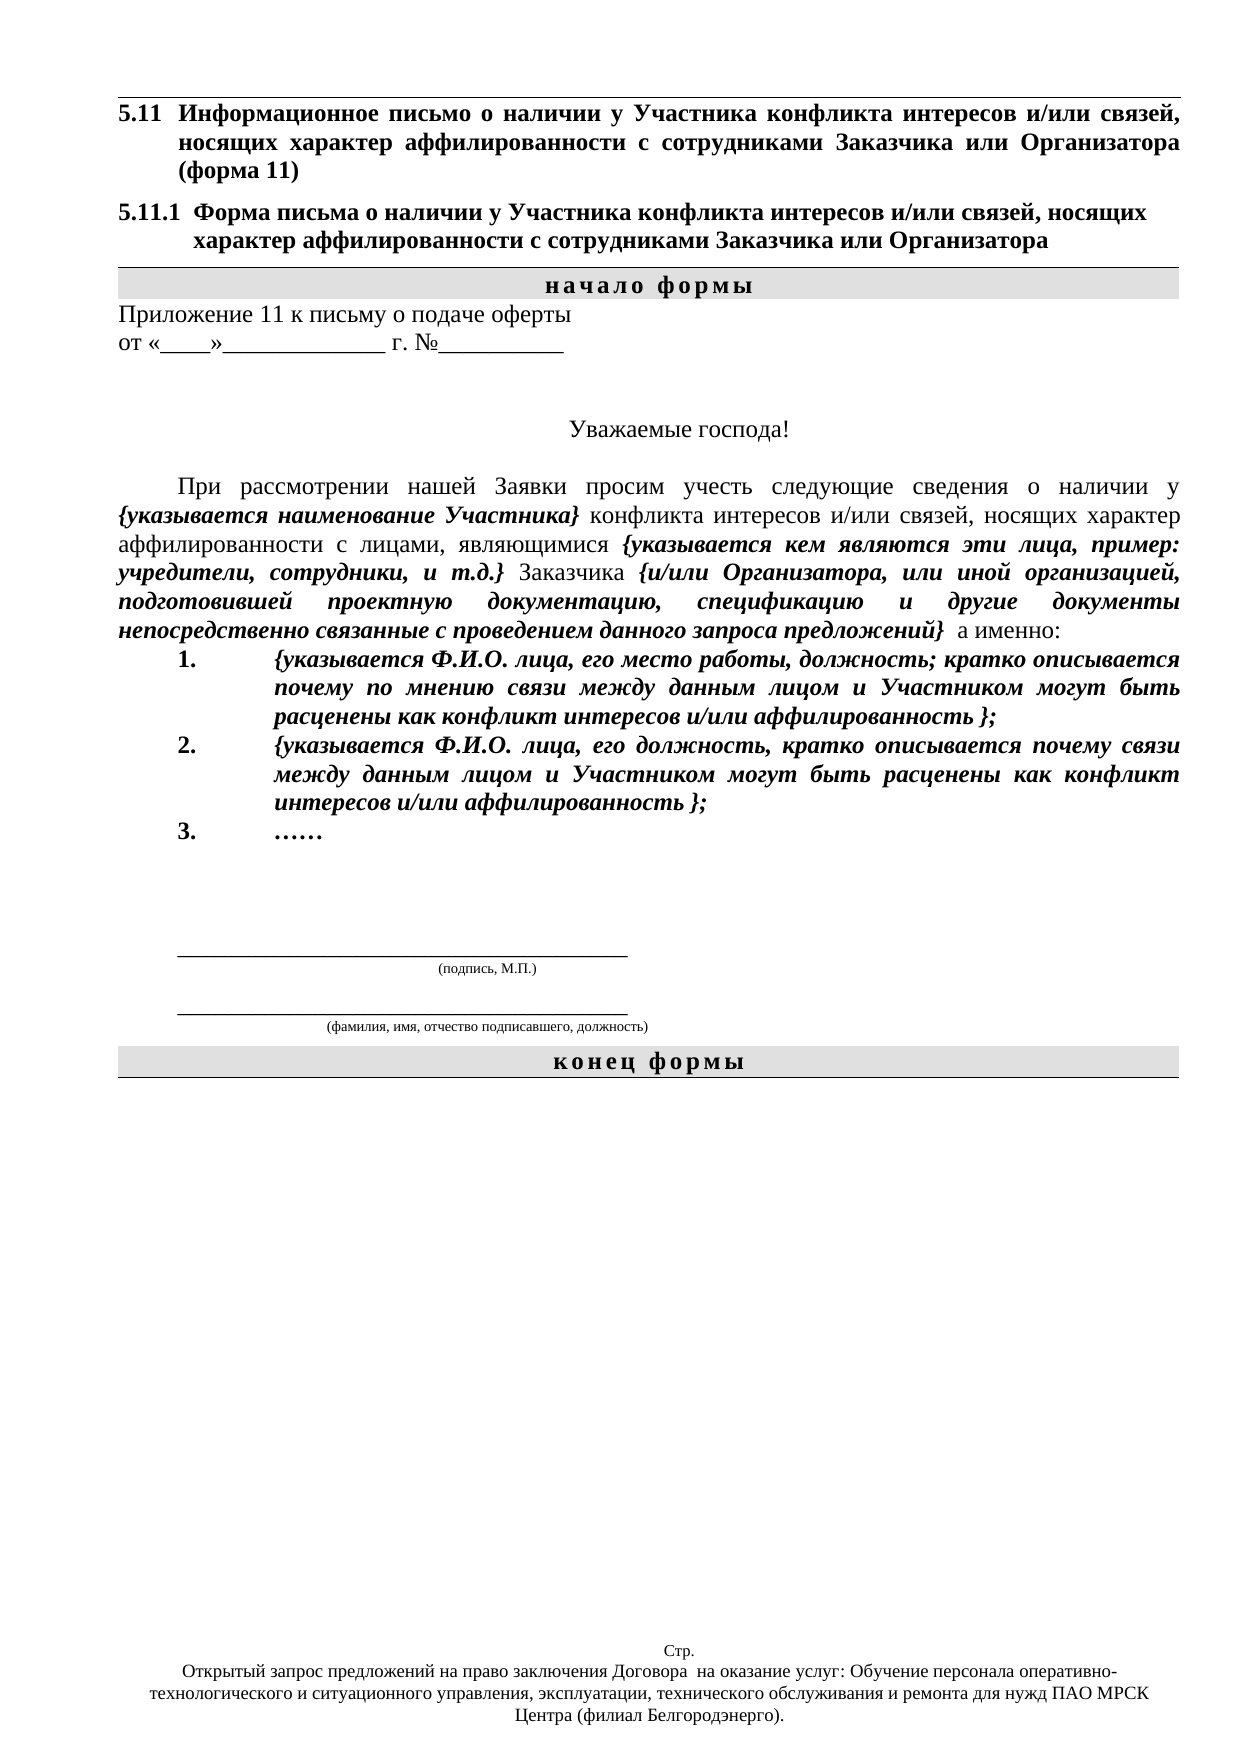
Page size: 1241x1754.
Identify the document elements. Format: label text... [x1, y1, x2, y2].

list …… [177, 816, 1181, 845]
text (фамилия, имя, отчество подписавшего, должность) [118, 1017, 797, 1046]
list {указывается Ф.И.О. лица, его должность, кратко описывается почему связи между данным лицом и Участником могут быть расценены как конфликт интересов и/или аффилированность }; [177, 730, 1181, 816]
text начало формы [118, 268, 1179, 299]
text (подпись, М.П.) [118, 960, 797, 989]
text ____________________________________ [118, 931, 1181, 960]
subtitle Информационное письмо о наличии у Участника конфликта интересов и/или связей, носящих характер аффилированности с сотрудниками Заказчика или Организатора (форма 11) [118, 98, 1181, 184]
text конец формы [118, 1046, 1179, 1077]
text Приложение 11 к письму о подаче оферты от «____»_____________ г. №__________ [118, 299, 1181, 356]
text При рассмотрении нашей Заявки просим учесть следующие сведения о наличии у {указывается наименование Участника} конфликта интересов и/или связей, носящих характер аффилированности с лицами, являющимися {указывается кем являются эти лица, пример: учредители, сотрудники, и т.д.} Заказчика {и/или Организатора, или иной организацией, подготовившей проектную документацию, спецификацию и другие документы непосредственно связанные с проведением данного запроса предложений} а именно: [118, 471, 1181, 644]
text ____________________________________ [118, 989, 1181, 1017]
text Уважаемые господа! [118, 414, 1181, 442]
list {указывается Ф.И.О. лица, его место работы, должность; кратко описывается почему по мнению связи между данным лицом и Участником могут быть расценены как конфликт интересов и/или аффилированность }; [177, 644, 1181, 730]
subtitle Форма письма о наличии у Участника конфликта интересов и/или связей, носящих характер аффилированности с сотрудниками Заказчика или Организатора [118, 197, 1181, 254]
